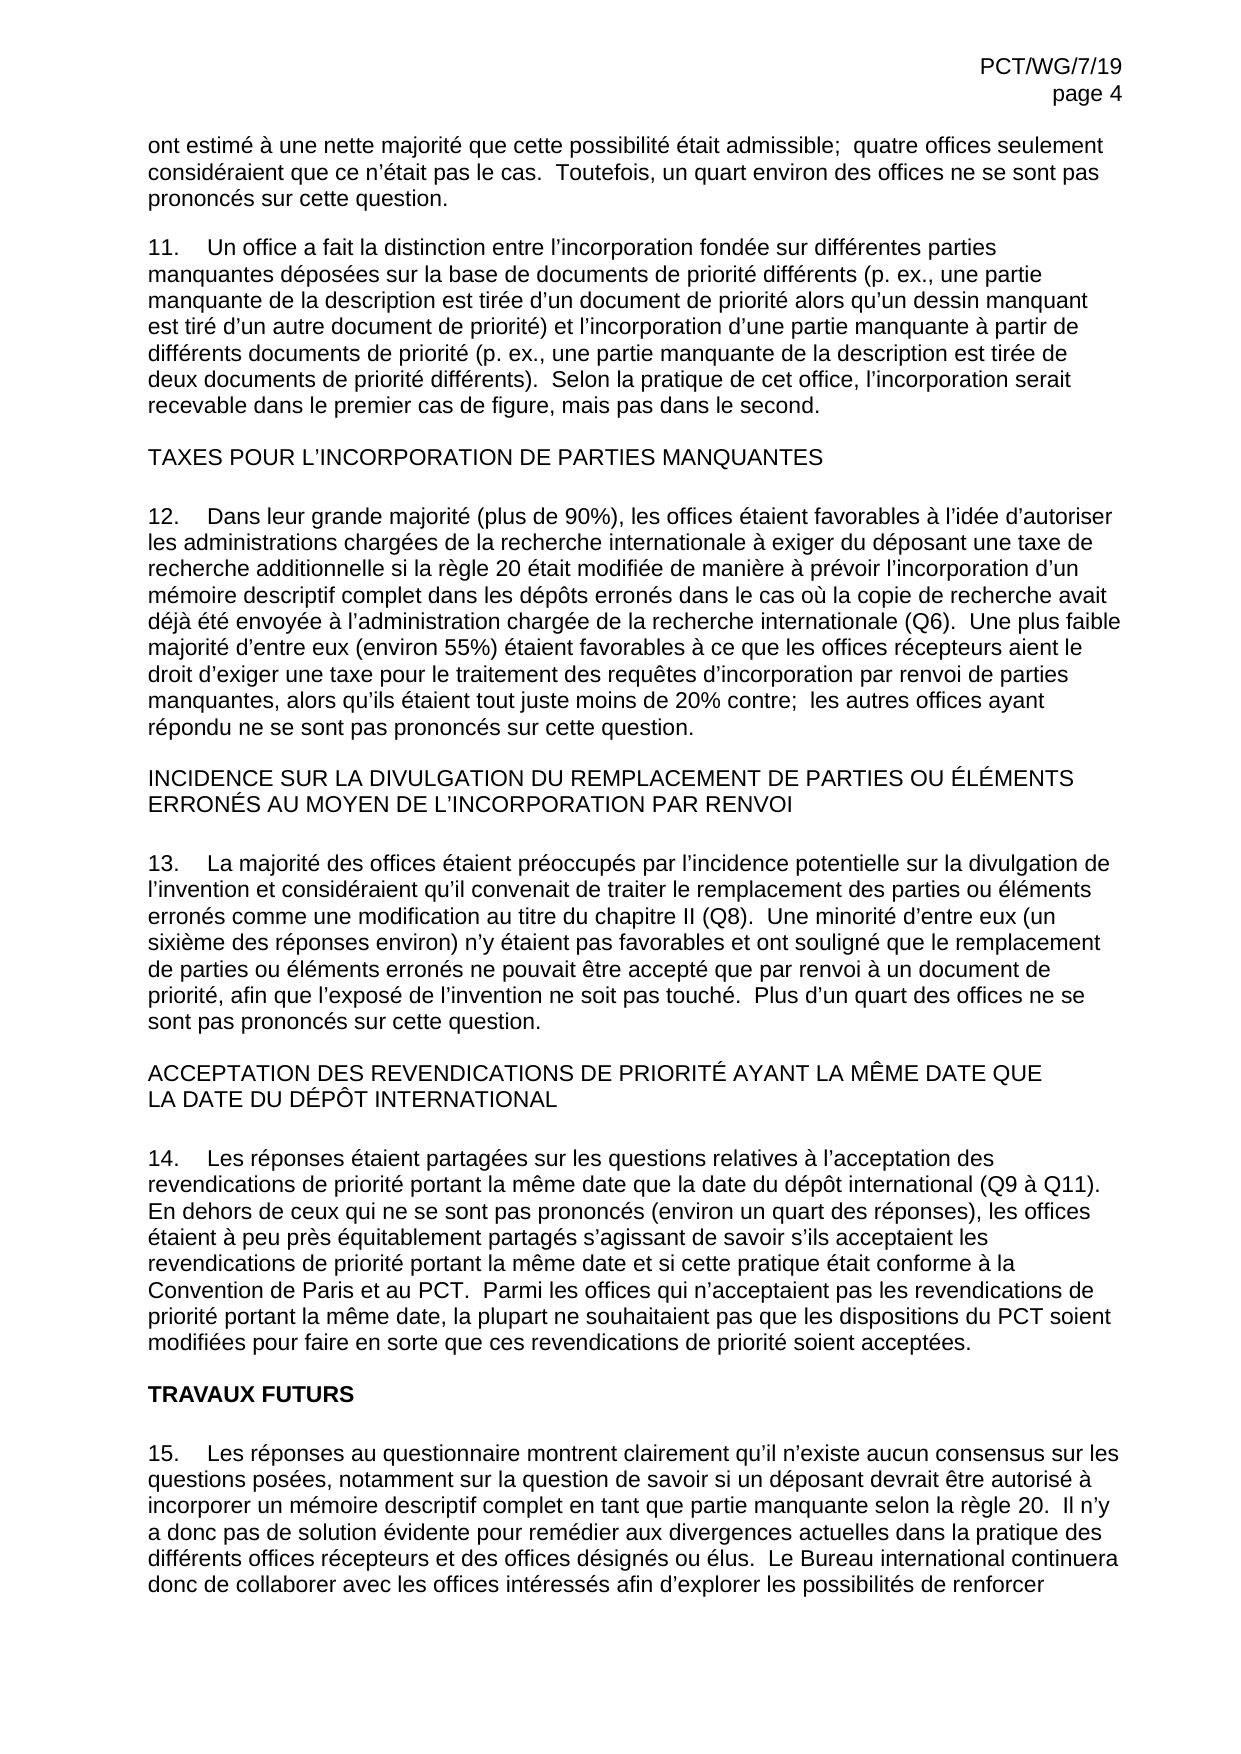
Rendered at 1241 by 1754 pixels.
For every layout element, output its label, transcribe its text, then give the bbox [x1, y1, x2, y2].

subtitle Taxes pour l’incorporation de parties manquantes [148, 444, 1122, 470]
text Un office a fait la distinction entre l’incorporation fondée sur différentes parties manquantes déposées sur la base de documents de priorité différents (p. ex., une partie manquante de la description est tirée d’un document de priorité alors qu’un dessin manquant est tiré d’un autre document de priorité) et l’incorporation d’une partie manquante à partir de différents documents de priorité (p. ex., une partie manquante de la description est tirée de deux documents de priorité différents). Selon la pratique de cet office, l’incorporation serait recevable dans le premier cas de figure, mais pas dans le second. [148, 234, 1122, 419]
subtitle Incidence sur la divulgation du remplacement de parties ou éléments erronés au moyen de l’incorporation par renvoi [148, 765, 1122, 817]
subtitle Travaux futurs [148, 1381, 1122, 1407]
subtitle Acceptation des revendications de priorité ayant la même date que la date du dépôt international [148, 1059, 1122, 1112]
text Les réponses étaient partagées sur les questions relatives à l’acceptation des revendications de priorité portant la même date que la date du dépôt international (Q9 à Q11). En dehors de ceux qui ne se sont pas prononcés (environ un quart des réponses), les offices étaient à peu près équitablement partagés s’agissant de savoir s’ils acceptaient les revendications de priorité portant la même date et si cette pratique était conforme à la Convention de Paris et au PCT. Parmi les offices qui n’acceptaient pas les revendications de priorité portant la même date, la plupart ne souhaitaient pas que les dispositions du PCT soient modifiées pour faire en sorte que ces revendications de priorité soient acceptées. [148, 1145, 1122, 1356]
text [148, 1440, 1122, 1598]
text La majorité des offices étaient préoccupés par l’incidence potentielle sur la divulgation de l’invention et considéraient qu’il convenait de traiter le remplacement des parties ou éléments erronés comme une modification au titre du chapitre II (Q8). Une minorité d’entre eux (un sixième des réponses environ) n’y étaient pas favorables et ont souligné que le remplacement de parties ou éléments erronés ne pouvait être accepté que par renvoi à un document de priorité, afin que l’exposé de l’invention ne soit pas touché. Plus d’un quart des offices ne se sont pas prononcés sur cette question. [148, 850, 1122, 1034]
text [148, 132, 1122, 211]
text Dans leur grande majorité (plus de 90%), les offices étaient favorables à l’idée d’autoriser les administrations chargées de la recherche internationale à exiger du déposant une taxe de recherche additionnelle si la règle 20 était modifiée de manière à prévoir l’incorporation d’un mémoire descriptif complet dans les dépôts erronés dans le cas où la copie de recherche avait déjà été envoyée à l’administration chargée de la recherche internationale (Q6). Une plus faible majorité d’entre eux (environ 55%) étaient favorables à ce que les offices récepteurs aient le droit d’exiger une taxe pour le traitement des requêtes d’incorporation par renvoi de parties manquantes, alors qu’ils étaient tout juste moins de 20% contre; les autres offices ayant répondu ne se sont pas prononcés sur cette question. [148, 503, 1122, 740]
